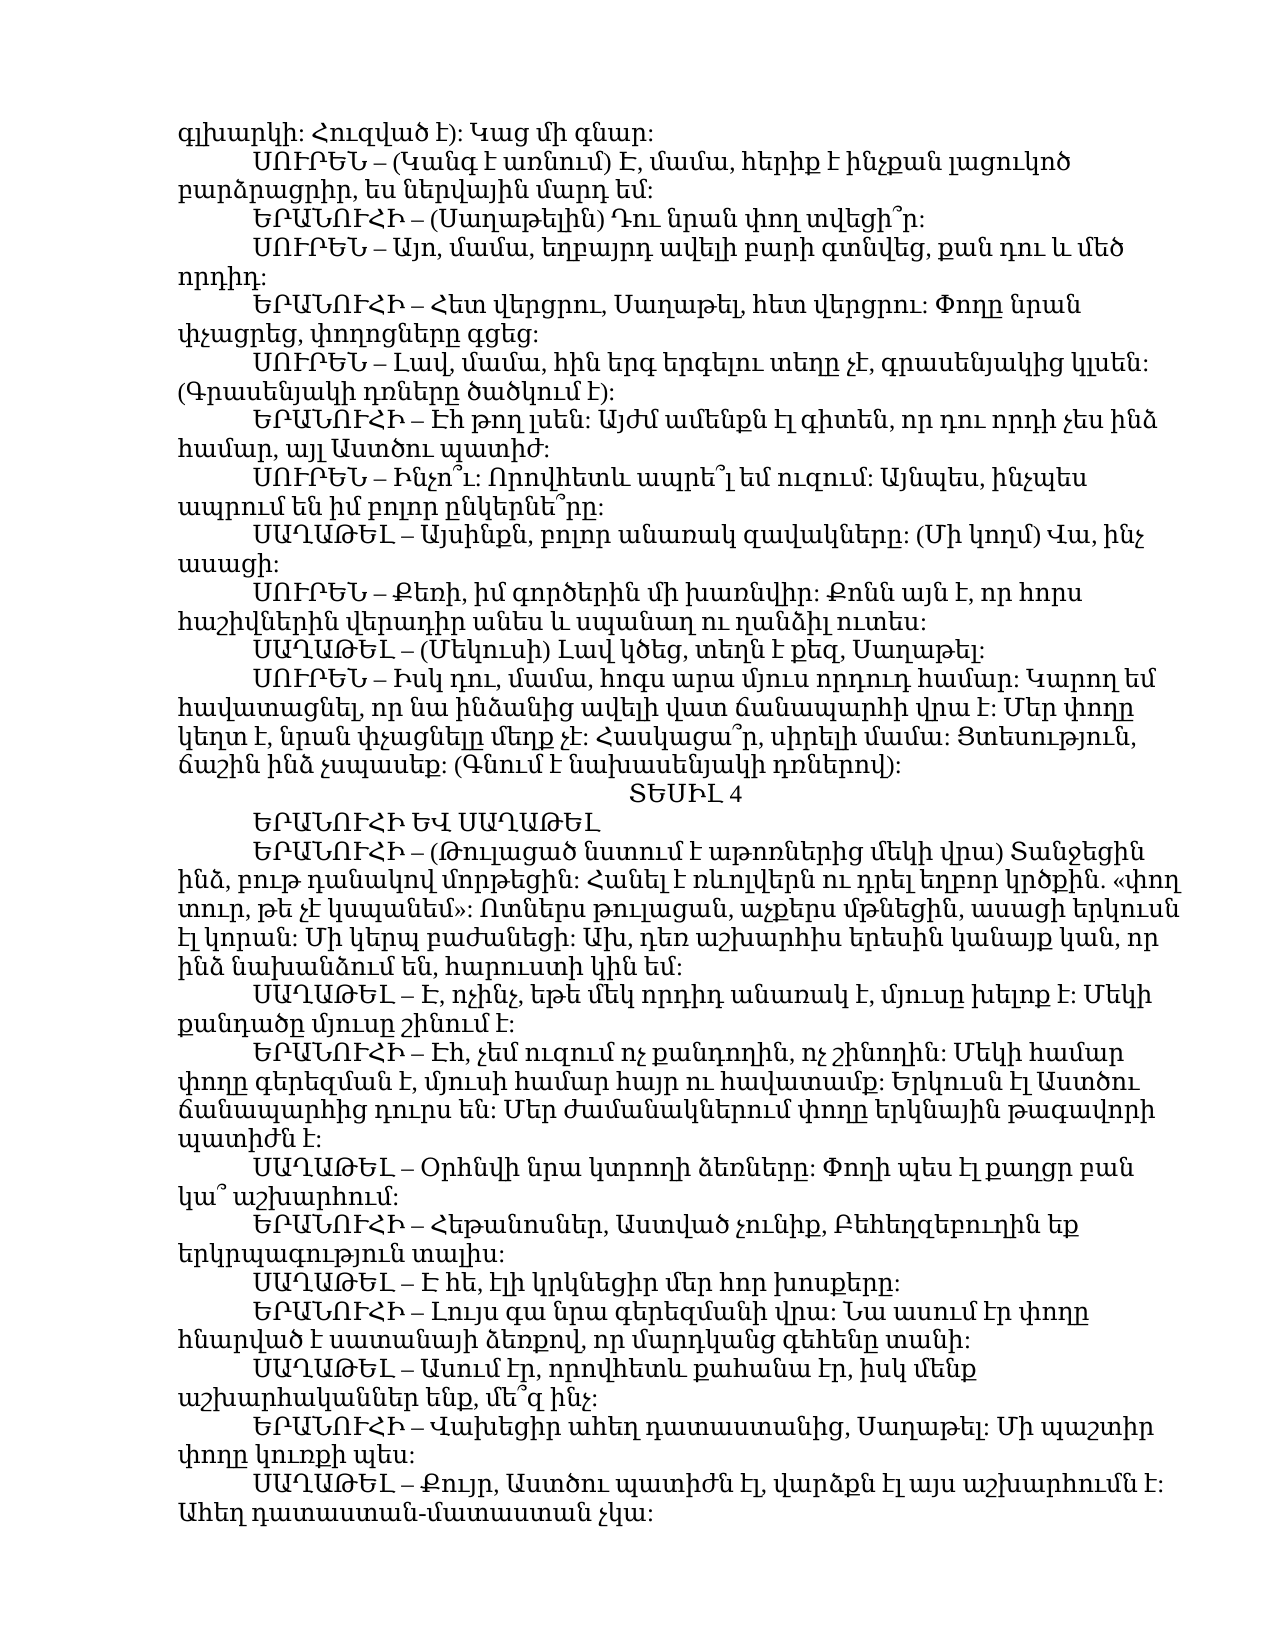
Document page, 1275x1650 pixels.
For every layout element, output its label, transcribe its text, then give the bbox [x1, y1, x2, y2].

text ԵՐԱՆՈՒՀԻ – Էհ թող լսեն: Այժմ ամենքն էլ գիտեն, որ դու որդի չես ինձ համար, այլ Աստծու պատիժ: [177, 406, 1186, 463]
text ԵՐԱՆՈՒՀԻ – Հեթանոսներ, Աստված չունիք, Բեհեղզեբուղին եք երկրպագություն տալիս: [177, 1211, 1186, 1268]
text ՍՈՒՐԵՆ – Քեռի, իմ գործերին մի խառնվիր: Քոնն այն է, որ հորս հաշիվներին վերադիր անես և սպանաղ ու ղանձիլ ուտես: [177, 578, 1186, 636]
text ՍԱՂԱԹԵԼ – Քույր, Աստծու պատիժն էլ, վարձքն էլ այս աշխարհումն է: Ահեղ դատաստան-մատաստան չկա: [177, 1469, 1186, 1527]
text ԵՐԱՆՈՒՀԻ – Հետ վերցրու, Սաղաթել, հետ վերցրու: Փողը նրան փչացրեց, փողոցները գցեց: [177, 291, 1186, 348]
text ԵՐԱՆՈՒՀԻ – (Սաղաթելին) Դու նրան փող տվեցի՞ր: [177, 204, 1186, 233]
text ՍԱՂԱԹԵԼ – Օրհնվի նրա կտրողի ձեռները: Փողի պես էլ քաղցր բան կա՞ աշխարհում: [177, 1153, 1186, 1211]
text ՍԱՂԱԹԵԼ – (Մեկուսի) Լավ կծեց, տեղն է քեզ, Սաղաթել: [177, 636, 1186, 664]
text ՏԵՍԻԼ 4 [177, 779, 1186, 808]
text ՍՈՒՐԵՆ – Ինչո՞ւ: Որովհետև ապրե՞լ եմ ուզում: Այնպես, ինչպես ապրում են իմ բոլոր ընկերնե՞րը: [177, 463, 1186, 521]
text ԵՐԱՆՈՒՀԻ – Լույս գա նրա գերեզմանի վրա: Նա ասում էր փողը հնարված է սատանայի ձեռքով, որ մարդկանց գեհենը տանի: [177, 1297, 1186, 1354]
text ՍՈՒՐԵՆ – Լավ, մամա, հին երգ երգելու տեղը չէ, գրասենյակից կլսեն: (Գրասենյակի դռները ծածկում է): [177, 348, 1186, 406]
text ՍՈՒՐԵՆ – Այո, մամա, եղբայրդ ավելի բարի գտնվեց, քան դու և մեծ որդիդ: [177, 233, 1186, 291]
text ՍԱՂԱԹԵԼ – Է, ոչինչ, եթե մեկ որդիդ անառակ է, մյուսը խելոք է: Մեկի քանդածը մյուսը շինում է: [177, 981, 1186, 1038]
text ԵՐԱՆՈՒՀԻ – Էհ, չեմ ուզում ոչ քանդողին, ոչ շինողին: Մեկի համար փողը գերեզման է, մյուսի համար հայր ու հավատամք: Երկուսն էլ Աստծու ճանապարհից դուրս են: Մեր ժամանակներում փողը երկնային թագավորի պատիժն է: [177, 1038, 1186, 1153]
text ՍՈՒՐԵՆ – (Կանգ է առնում) Է, մամա, հերիք է ինչքան լացուկոծ բարձրացրիր, ես ներվային մարդ եմ: [177, 147, 1186, 204]
text ՍԱՂԱԹԵԼ – Է հե, էլի կրկնեցիր մեր հոր խոսքերը: [177, 1268, 1186, 1297]
text ԵՐԱՆՈՒՀԻ ԵՎ ՍԱՂԱԹԵԼ [177, 808, 1186, 837]
text ԵՐԱՆՈՒՀԻ – (Թուլացած նստում է աթոռներից մեկի վրա) Տանջեցին ինձ, բութ դանակով մորթեցին: Հանել է ռևոլվերն ու դրել եղբոր կրծքին. «փող տուր, թե չէ կսպանեմ»: Ոտներս թուլացան, աչքերս մթնեցին, ասացի երկուսն էլ կորան: Մի կերպ բաժանեցի: Ախ, դեռ աշխարհիս երեսին կանայք կան, որ ինձ նախանձում են, հարուստի կին եմ: [177, 837, 1186, 981]
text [177, 118, 1186, 147]
text ՍԱՂԱԹԵԼ – Այսինքն, բոլոր անառակ զավակները: (Մի կողմ) Վա, ինչ ասացի: [177, 521, 1186, 578]
text ՍՈՒՐԵՆ – Իսկ դու, մամա, հոգս արա մյուս որդուդ համար: Կարող եմ հավատացնել, որ նա ինձանից ավելի վատ ճանապարհի վրա է: Մեր փողը կեղտ է, նրան փչացնելը մեղք չէ: Հասկացա՞ր, սիրելի մամա: Ցտեսություն, ճաշին ինձ չսպասեք: (Գնում է նախասենյակի դռներով): [177, 664, 1186, 779]
text ՍԱՂԱԹԵԼ – Ասում էր, որովհետև քահանա էր, իսկ մենք աշխարհականներ ենք, մե՞զ ինչ: [177, 1354, 1186, 1412]
text ԵՐԱՆՈՒՀԻ – Վախեցիր ահեղ դատաստանից, Սաղաթել: Մի պաշտիր փողը կուռքի պես: [177, 1412, 1186, 1469]
